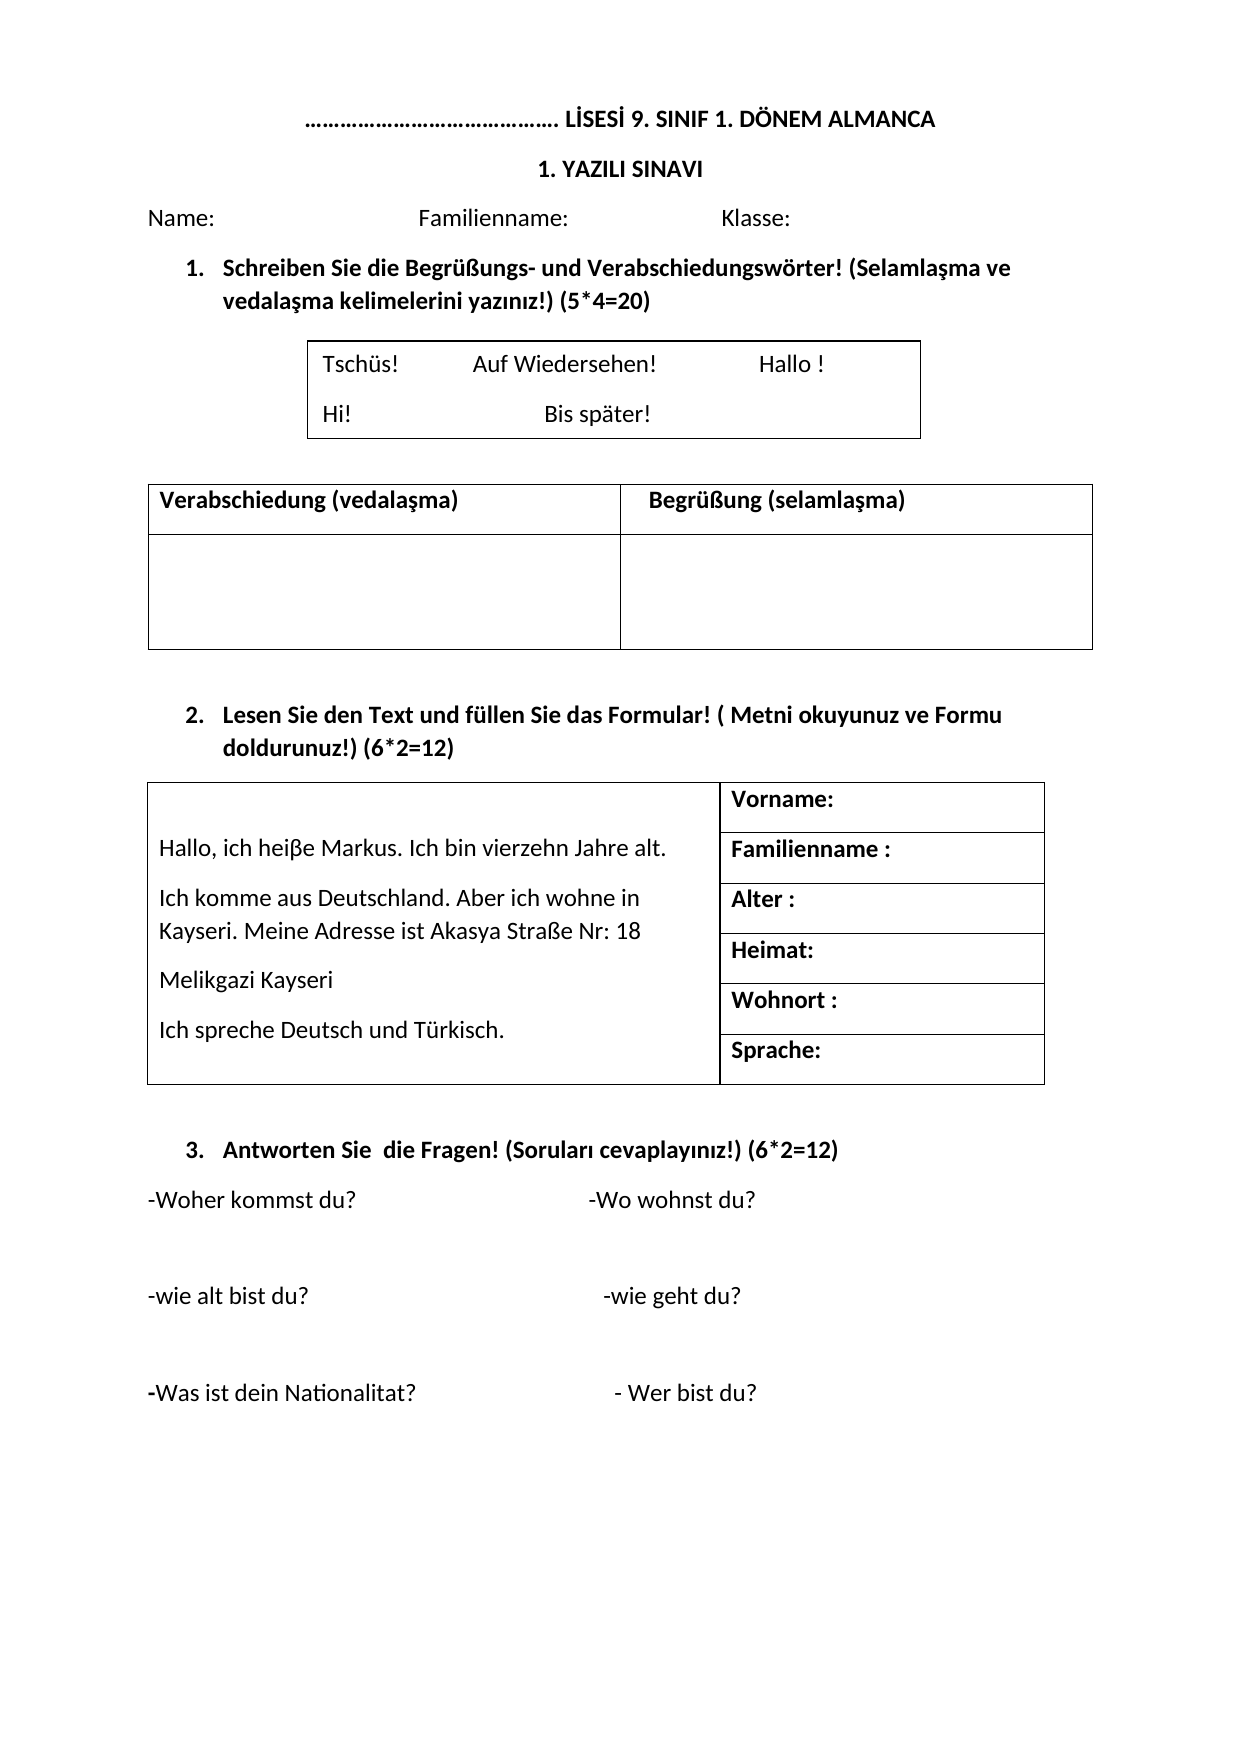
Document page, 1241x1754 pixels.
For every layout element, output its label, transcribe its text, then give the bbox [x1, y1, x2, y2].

table_header Begrüßung (selamlaşma) [621, 485, 1092, 534]
text Name: Familienname: Klasse: [148, 203, 1093, 233]
text -Woher kommst du? -Wo wohnst du? [148, 1184, 1093, 1214]
list Lesen Sie den Text und füllen Sie das Formular! ( Metni okuyunuz ve Formu doldurunuz!) (6*2=12) [185, 699, 1093, 763]
table_header Hallo, ich heiβe Markus. Ich bin vierzehn Jahre alt. Ich komme aus Deutschland. Aber ich wohne in Kayseri. Meine Adresse ist Akasya Straße Nr: 18 Melikgazi Kayseri Ich spreche Deutsch und Türkisch. [148, 783, 719, 1084]
list Antworten Sie die Fragen! (Soruları cevaplayınız!) (6*2=12) [185, 1134, 1093, 1165]
table_cell Familienname : [721, 833, 1044, 882]
text ……………………………………. LİSESİ 9. SINIF 1. DÖNEM ALMANCA [148, 103, 1093, 134]
list Schreiben Sie die Begrüßungs- und Verabschiedungswörter! (Selamlaşma ve vedalaşma kelimelerini yazınız!) (5*4=20) [185, 252, 1093, 316]
table_header Verabschiedung (vedalaşma) [149, 485, 620, 534]
table_cell Alter : [721, 884, 1044, 933]
table_cell Wohnort : [721, 984, 1044, 1033]
table_header Vorname: [721, 783, 1044, 832]
text 1. YAZILI SINAVI [148, 153, 1093, 183]
table_cell Sprache: [721, 1035, 1044, 1084]
table_cell Heimat: [721, 934, 1044, 983]
text -wie alt bist du? -wie geht du? [148, 1280, 1093, 1311]
text -Was ist dein Nationalitat? - Wer bist du? [148, 1377, 1093, 1407]
table_cell [149, 535, 620, 649]
table_cell [621, 535, 1092, 649]
